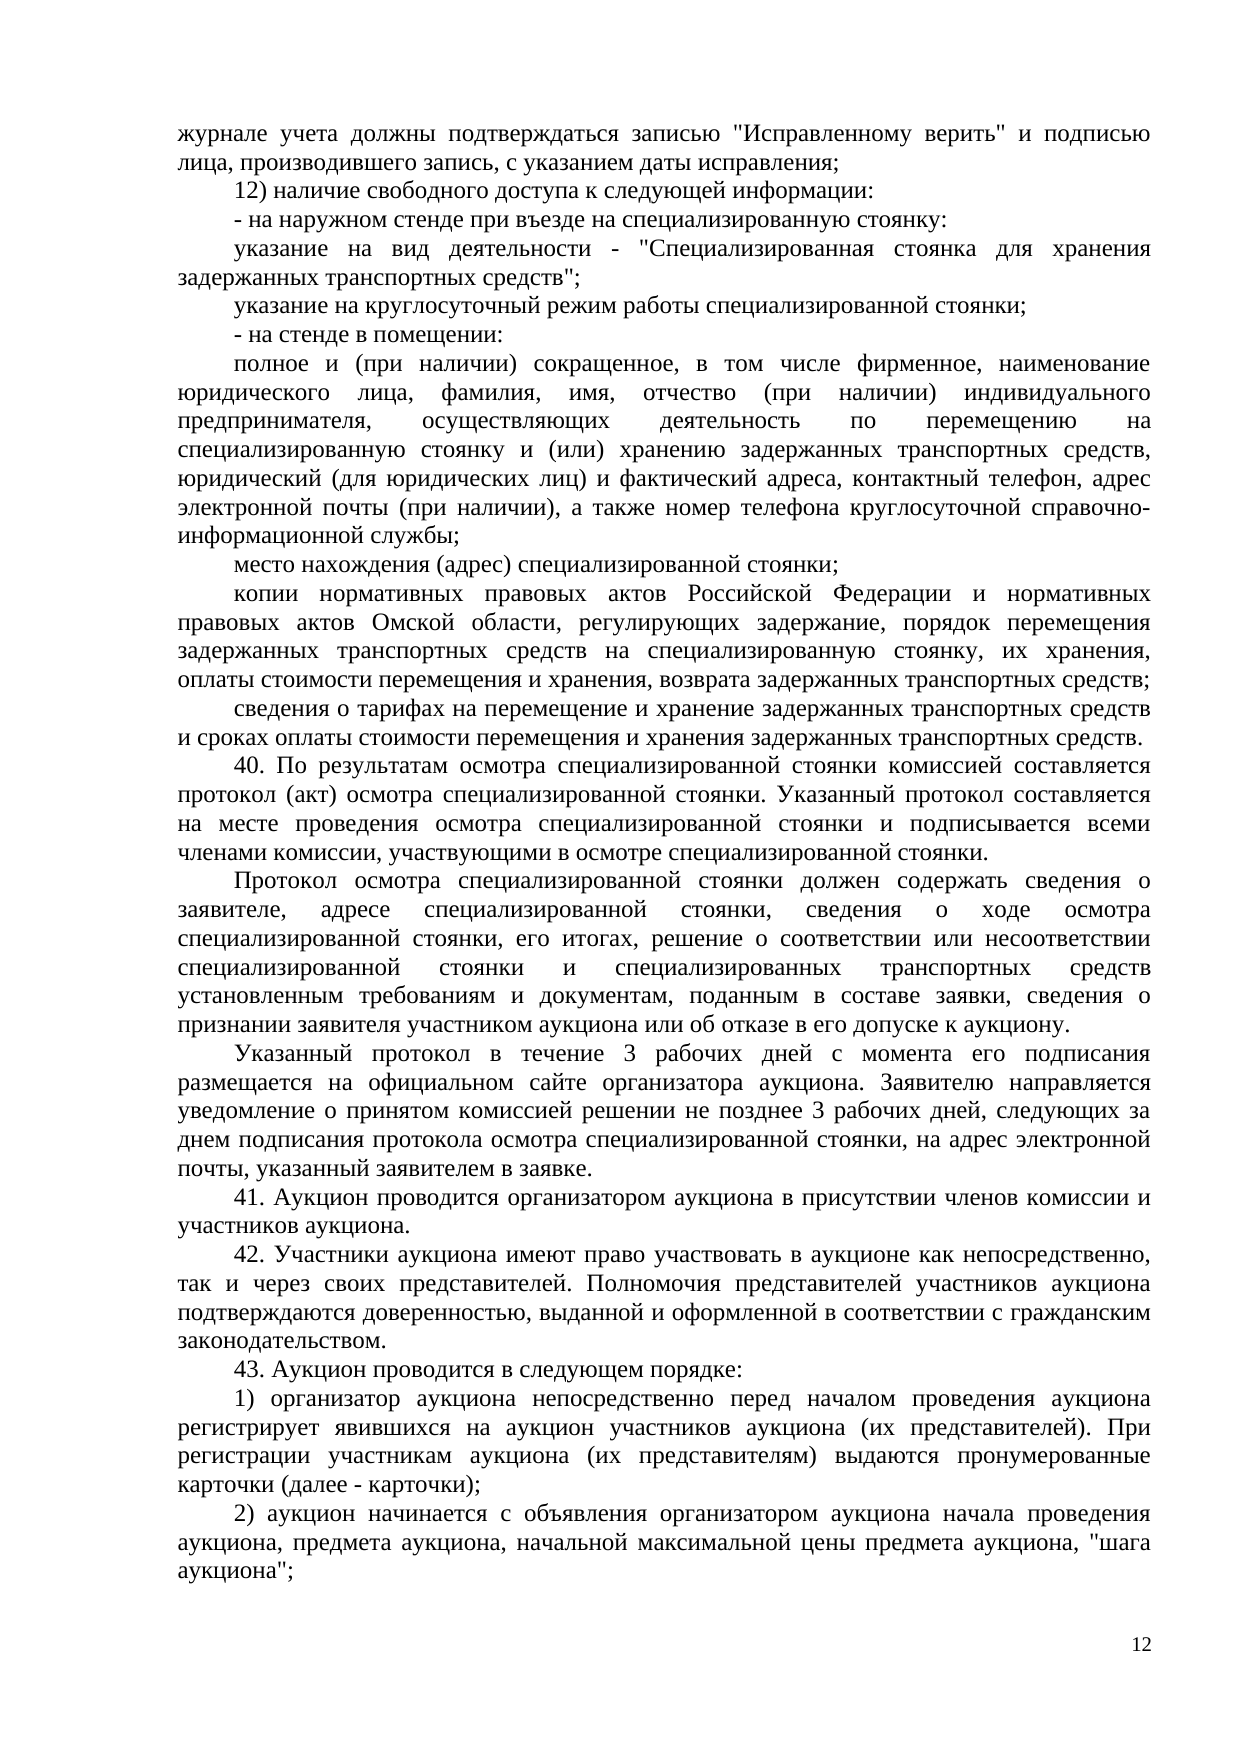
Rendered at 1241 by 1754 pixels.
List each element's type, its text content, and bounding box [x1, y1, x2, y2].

text Указанный протокол в течение 3 рабочих дней с момента его подписания размещается на официальном сайте организатора аукциона. Заявителю направляется уведомление о принятом комиссией решении не позднее 3 рабочих дней, следующих за днем подписания протокола осмотра специализированной стоянки, на адрес электронной почты, указанный заявителем в заявке. [177, 1038, 1152, 1182]
text 43. Аукцион проводится в следующем порядке: [177, 1354, 1152, 1383]
text 40. По результатам осмотра специализированной стоянки комиссией составляется протокол (акт) осмотра специализированной стоянки. Указанный протокол составляется на месте проведения осмотра специализированной стоянки и подписывается всеми членами комиссии, участвующими в осмотре специализированной стоянки. [177, 751, 1152, 866]
text указание на вид деятельности - "Специализированная стоянка для хранения задержанных транспортных средств"; [177, 233, 1152, 291]
text - на наружном стенде при въезде на специализированную стоянку: [177, 204, 1152, 233]
text Протокол осмотра специализированной стоянки должен содержать сведения о заявителе, адресе специализированной стоянки, сведения о ходе осмотра специализированной стоянки, его итогах, решение о соответствии или несоответствии специализированной стоянки и специализированных транспортных средств установленным требованиям и документам, поданным в составе заявки, сведения о признании заявителя участником аукциона или об отказе в его допуске к аукциону. [177, 866, 1152, 1038]
text сведения о тарифах на перемещение и хранение задержанных транспортных средств и сроках оплаты стоимости перемещения и хранения задержанных транспортных средств. [177, 693, 1152, 751]
text 1) организатор аукциона непосредственно перед началом проведения аукциона регистрирует явившихся на аукцион участников аукциона (их представителей). При регистрации участникам аукциона (их представителям) выдаются пронумерованные карточки (далее - карточки); [177, 1383, 1152, 1498]
text 12) наличие свободного доступа к следующей информации: [177, 176, 1152, 204]
text полное и (при наличии) сокращенное, в том числе фирменное, наименование юридического лица, фамилия, имя, отчество (при наличии) индивидуального предпринимателя, осуществляющих деятельность по перемещению на специализированную стоянку и (или) хранению задержанных транспортных средств, юридический (для юридических лиц) и фактический адреса, контактный телефон, адрес электронной почты (при наличии), а также номер телефона круглосуточной справочно-информационной службы; [177, 348, 1152, 549]
text 42. Участники аукциона имеют право участвовать в аукционе как непосредственно, так и через своих представителей. Полномочия представителей участников аукциона подтверждаются доверенностью, выданной и оформленной в соответствии с гражданским законодательством. [177, 1239, 1152, 1354]
text место нахождения (адрес) специализированной стоянки; [177, 549, 1152, 578]
text 41. Аукцион проводится организатором аукциона в присутствии членов комиссии и участников аукциона. [177, 1182, 1152, 1239]
text 2) аукцион начинается с объявления организатором аукциона начала проведения аукциона, предмета аукциона, начальной максимальной цены предмета аукциона, "шага аукциона"; [177, 1498, 1152, 1584]
text копии нормативных правовых актов Российской Федерации и нормативных правовых актов Омской области, регулирующих задержание, порядок перемещения задержанных транспортных средств на специализированную стоянку, их хранения, оплаты стоимости перемещения и хранения, возврата задержанных транспортных средств; [177, 578, 1152, 693]
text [177, 118, 1152, 176]
text указание на круглосуточный режим работы специализированной стоянки; [177, 291, 1152, 319]
text - на стенде в помещении: [177, 319, 1152, 348]
